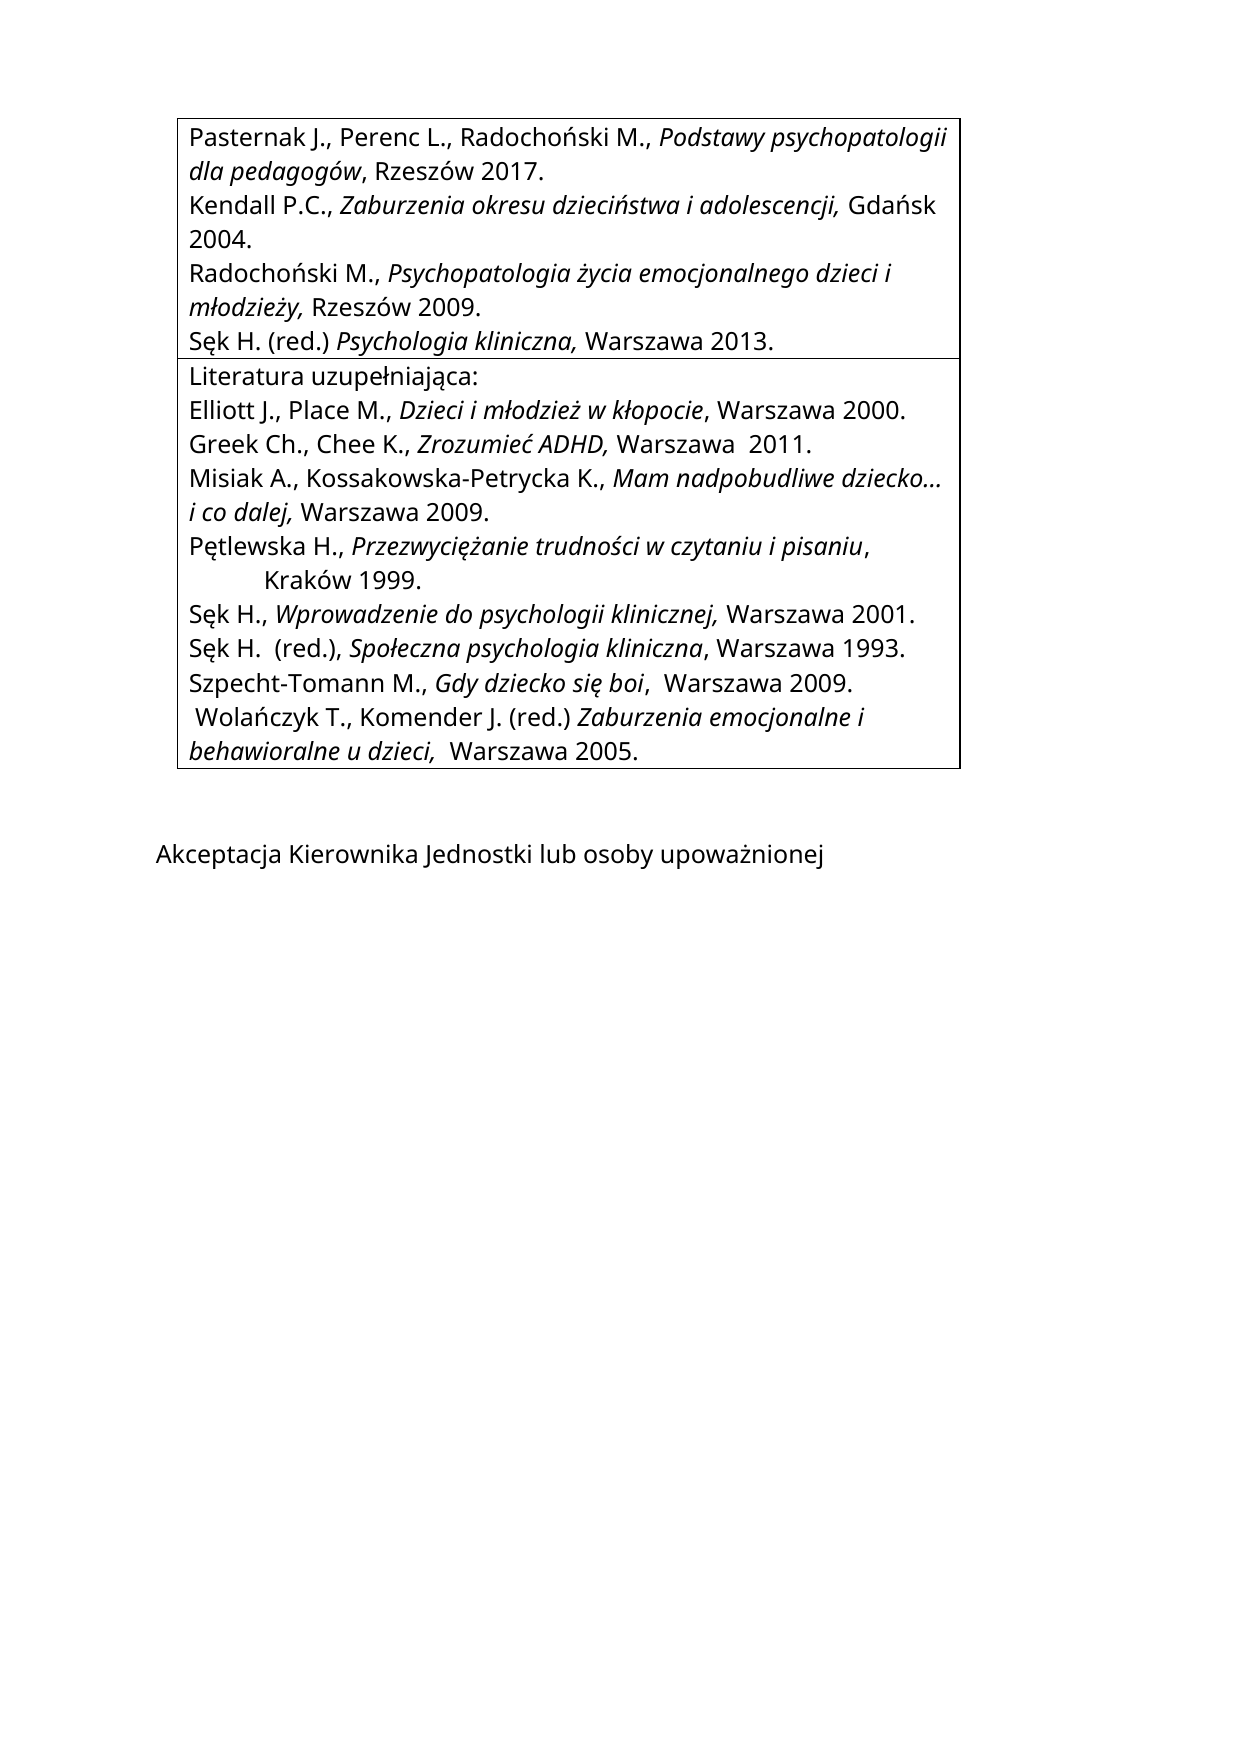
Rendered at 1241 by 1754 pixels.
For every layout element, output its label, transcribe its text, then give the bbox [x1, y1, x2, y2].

table_cell Literatura uzupełniająca: Elliott J., Place M., Dzieci i młodzież w kłopocie, Warszawa 2000. Greek Ch., Chee K., Zrozumieć ADHD, Warszawa 2011. Misiak A., Kossakowska-Petrycka K., Mam nadpobudliwe dziecko…i co dalej, Warszawa 2009. Pętlewska H., Przezwyciężanie trudności w czytaniu i pisaniu, Kraków 1999. Sęk H., Wprowadzenie do psychologii klinicznej, Warszawa 2001. Sęk H. (red.), Społeczna psychologia kliniczna, Warszawa 1993. Szpecht-Tomann M., Gdy dziecko się boi, Warszawa 2009. Wolańczyk T., Komender J. (red.) Zaburzenia emocjonalne i behawioralne u dzieci, Warszawa 2005. [178, 359, 959, 767]
text Akceptacja Kierownika Jednostki lub osoby upoważnionej [156, 837, 1122, 871]
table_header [178, 119, 959, 358]
